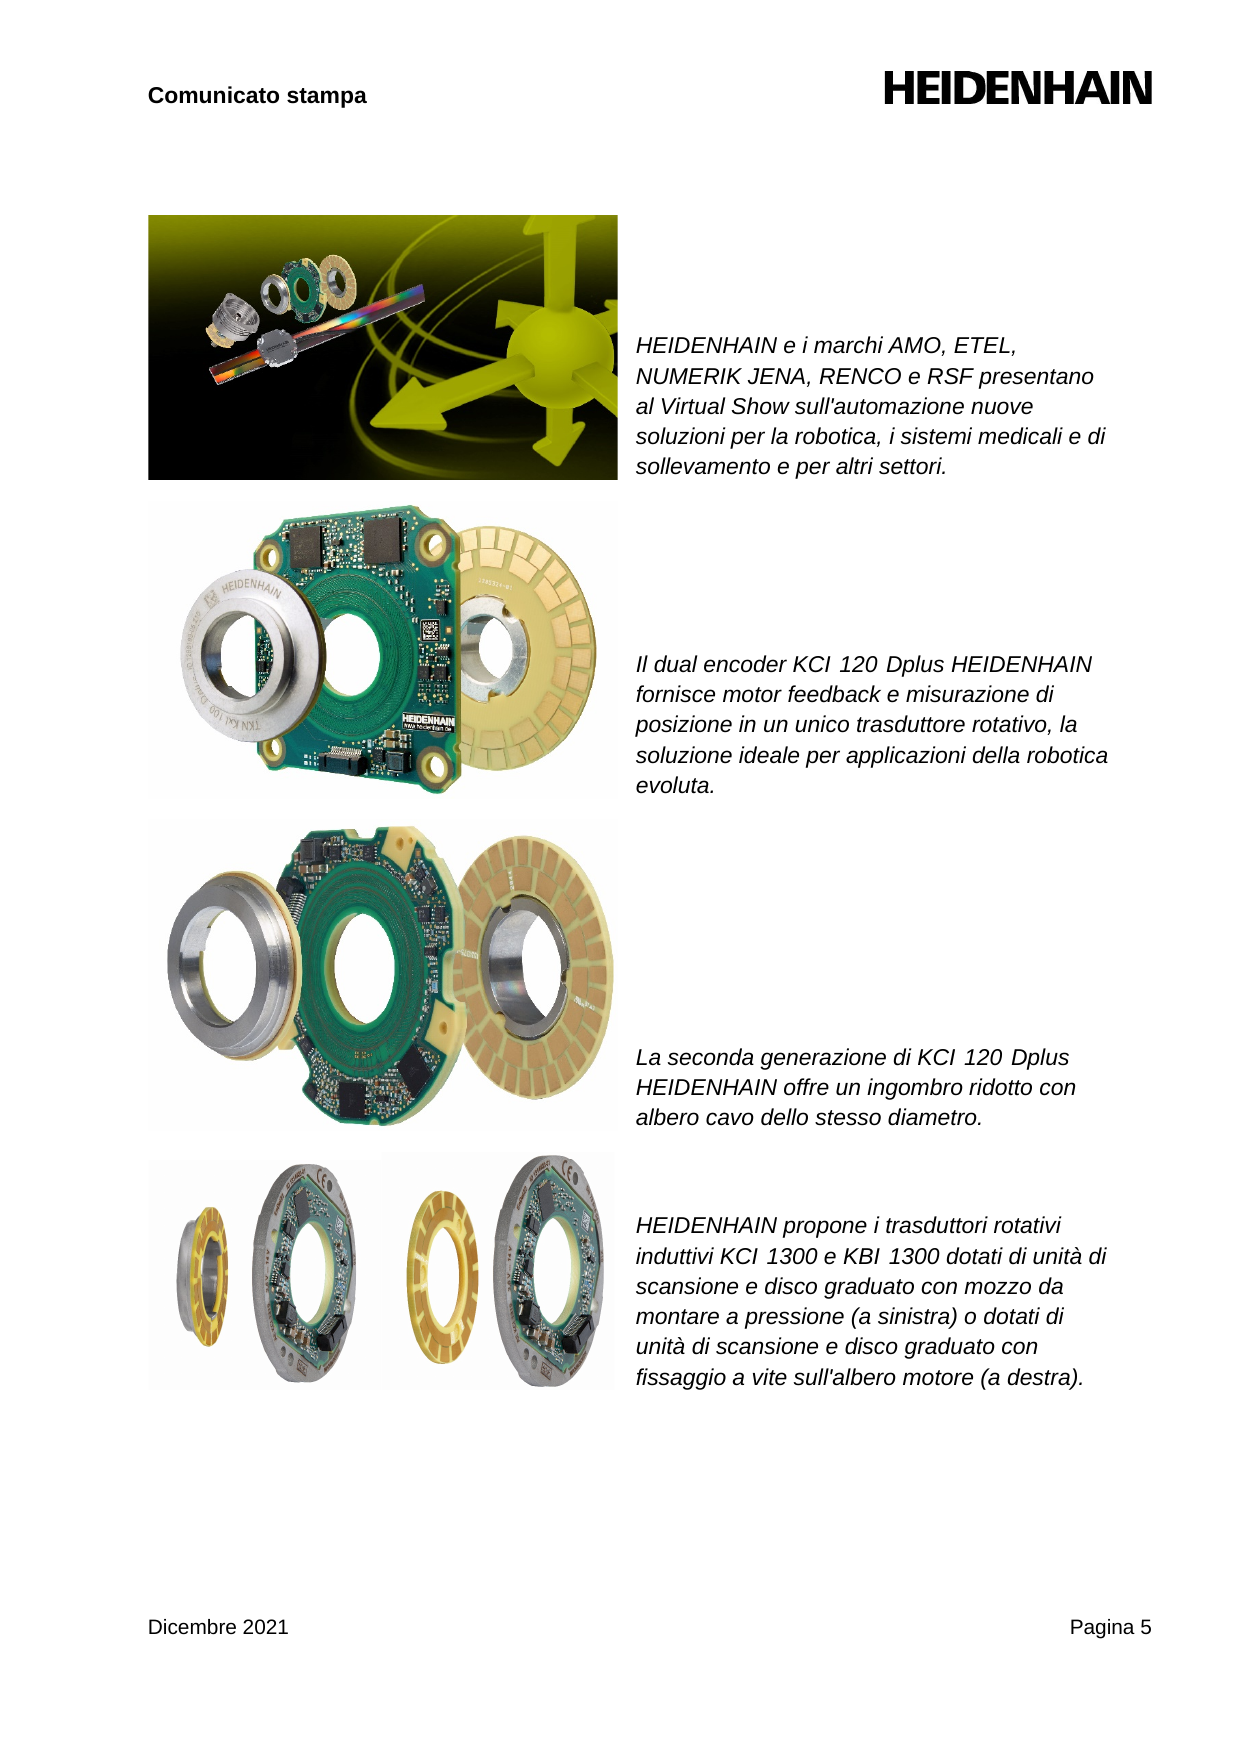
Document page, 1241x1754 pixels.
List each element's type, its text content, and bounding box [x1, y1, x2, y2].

table_cell [148, 1143, 635, 1403]
table_cell HEIDENHAIN propone i trasduttori rotativi induttivi KCI 1300 e KBI 1300 dotati di unità di scansione e disco graduato con mozzo da montare a pressione (a sinistra) o dotati di unità di scansione e disco graduato con fissaggio a vite sull'albero motore (a destra). [635, 1143, 1122, 1403]
table_cell [148, 493, 635, 811]
table_cell Il dual encoder KCI 120 Dplus HEIDENHAIN fornisce motor feedback e misurazione di posizione in un unico trasduttore rotativo, la soluzione ideale per applicazioni della robotica evoluta. [635, 493, 1122, 811]
table_header HEIDENHAIN e i marchi AMO, ETEL, NUMERIK JENA, RENCO e RSF presentano al Virtual Show sull'automazione nuove soluzioni per la robotica, i sistemi medicali e di sollevamento e per altri settori. [635, 207, 1122, 492]
picture [148, 819, 618, 1131]
picture [148, 501, 618, 799]
table_header [148, 207, 635, 492]
picture [884, 71, 1152, 104]
table_cell La seconda generazione di KCI 120 Dplus HEIDENHAIN offre un ingombro ridotto con albero cavo dello stesso diametro. [635, 811, 1122, 1143]
picture [148, 1152, 615, 1390]
table_cell [148, 811, 635, 1143]
picture [148, 215, 618, 480]
